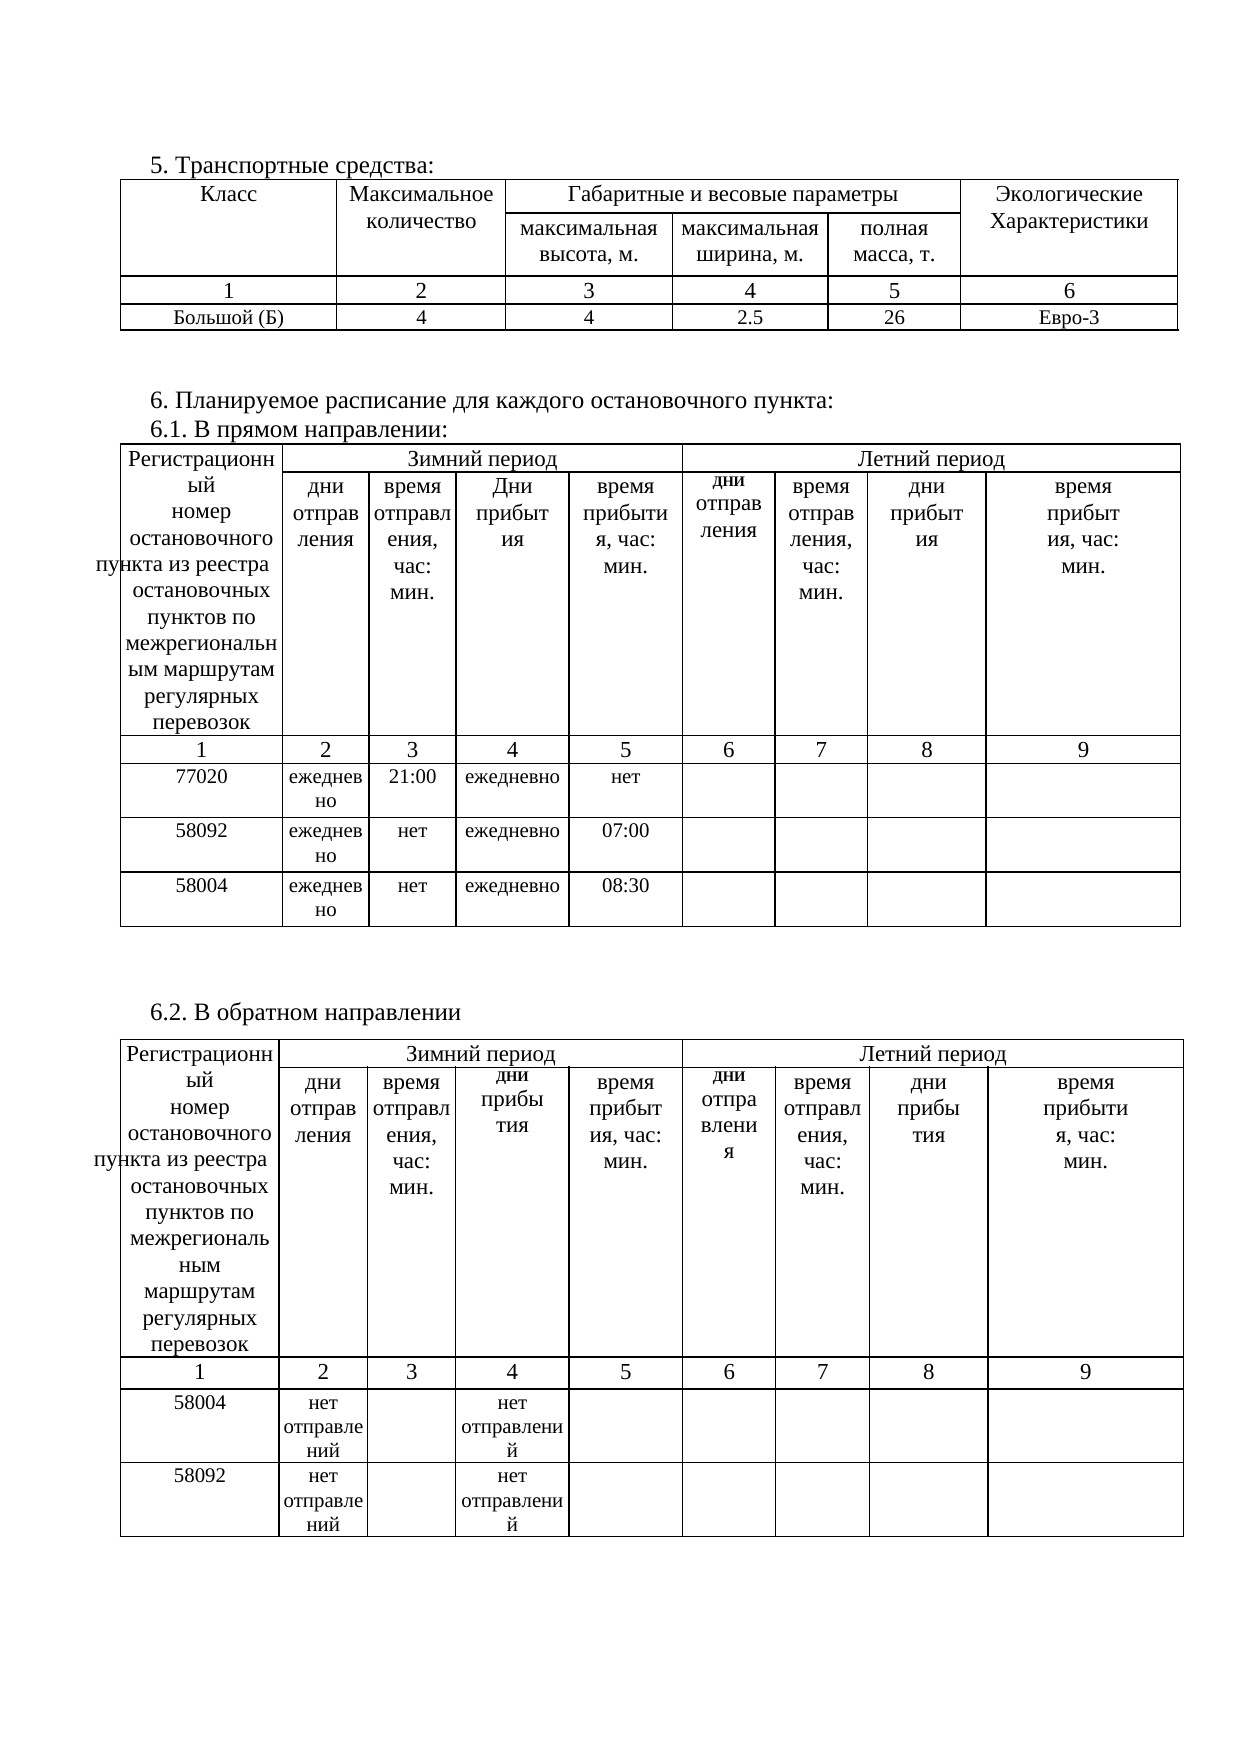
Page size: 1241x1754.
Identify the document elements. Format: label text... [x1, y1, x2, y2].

table_cell 1 [121, 736, 282, 762]
table_cell дни отправ ления [280, 1068, 367, 1356]
table_cell время отправ ления, час: мин. [776, 473, 867, 734]
table_header Экологические Характеристики [961, 180, 1177, 275]
table_cell [987, 818, 1180, 871]
table_cell время отправл ения, час: мин. [370, 473, 455, 734]
table_cell [776, 1463, 869, 1536]
table_cell [683, 1463, 775, 1536]
table_cell время отправл ения, час: мин. [368, 1068, 455, 1356]
table_cell ежедневно [457, 764, 568, 817]
table_cell 2 [337, 277, 505, 303]
table_cell Большой (Б) [121, 305, 336, 329]
table_cell время прибыти я, час: мин. [989, 1068, 1183, 1356]
table_header Летний период [683, 1040, 1183, 1066]
table_cell дни отправ ления [283, 473, 368, 734]
table_cell время прибыти я, час: мин. [570, 473, 682, 734]
table_cell 2.5 [673, 305, 827, 329]
table_cell 58004 [121, 1390, 278, 1462]
table_cell нет отправлений [280, 1390, 367, 1462]
text 6.2. В обратном направлении [150, 997, 1090, 1026]
table_cell 6 [961, 277, 1177, 303]
table_cell нет отправлений [456, 1390, 568, 1462]
table_cell 3 [368, 1358, 455, 1388]
table_cell нет [370, 818, 455, 871]
table_cell ДНИ прибы тия [456, 1068, 568, 1356]
table_cell 4 [673, 277, 827, 303]
table_cell 5 [829, 277, 960, 303]
table_cell ежедневно [283, 764, 368, 817]
table_cell ДНИ отправ ления [683, 473, 774, 734]
table_header Зимний период [283, 445, 682, 471]
table_cell 8 [868, 736, 985, 762]
table_header Регистрационный номер остановочного пункта из реестра остановочных пунктов по межрегиональным маршрутам регулярных перевозок [121, 445, 282, 734]
table_cell [987, 764, 1180, 817]
table_cell 7 [776, 1358, 869, 1388]
table_cell [368, 1463, 455, 1536]
table_cell [683, 764, 774, 817]
table_cell 07:00 [570, 818, 682, 871]
table_cell [776, 818, 867, 871]
table_cell 4 [457, 736, 568, 762]
table_cell 9 [987, 736, 1180, 762]
table_cell [868, 873, 985, 926]
table_cell 5 [570, 1358, 682, 1388]
table_cell время прибыт ия, час: мин. [987, 473, 1180, 734]
text 6.1. В прямом направлении: [150, 414, 1090, 443]
table_cell [870, 1463, 987, 1536]
table_cell [868, 818, 985, 871]
table_cell 21:00 [370, 764, 455, 817]
table_cell время отправл ения, час: мин. [776, 1068, 869, 1356]
table_cell время прибыт ия, час: мин. [570, 1068, 682, 1356]
table_cell 58004 [121, 873, 282, 926]
table_cell 9 [989, 1358, 1183, 1388]
table_cell [868, 764, 985, 817]
table_cell [776, 873, 867, 926]
table_cell 6 [683, 1358, 775, 1388]
table_header Летний период [683, 445, 1180, 471]
table_cell Евро-3 [961, 305, 1177, 329]
table_cell ДНИ отпра влени я [683, 1068, 775, 1356]
table_cell 3 [370, 736, 455, 762]
table_header Максимальное количество [337, 180, 505, 275]
table_cell 3 [506, 277, 672, 303]
table_cell ежедневно [457, 873, 568, 926]
table_cell [683, 818, 774, 871]
table_cell 8 [870, 1358, 987, 1388]
table_cell 1 [121, 277, 336, 303]
table_cell Дни прибыт ия [457, 473, 568, 734]
table_header Класс [121, 180, 336, 275]
table_cell ежедневно [283, 873, 368, 926]
table_cell [683, 1390, 775, 1462]
table_cell 4 [506, 305, 672, 329]
table_cell нет [570, 764, 682, 817]
table_cell 4 [456, 1358, 568, 1388]
table_cell нет [370, 873, 455, 926]
table_cell [368, 1390, 455, 1462]
table_cell 2 [280, 1358, 367, 1388]
table_cell ежедневно [457, 818, 568, 871]
table_cell ежедневно [283, 818, 368, 871]
table_cell 5 [570, 736, 682, 762]
table_cell 4 [337, 305, 505, 329]
table_header Зимний период [280, 1040, 682, 1066]
table_cell максимальная высота, м. [506, 214, 672, 275]
table_cell [683, 873, 774, 926]
table_cell полная масса, т. [829, 214, 960, 275]
text 5. Транспортные средства: [150, 150, 1090, 179]
table_cell 6 [683, 736, 774, 762]
table_cell 77020 [121, 764, 282, 817]
table_cell 58092 [121, 818, 282, 871]
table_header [121, 1040, 278, 1356]
table_header Габаритные и весовые параметры [506, 180, 960, 212]
table_cell дни прибы тия [870, 1068, 987, 1356]
table_cell [570, 1390, 682, 1462]
table_cell 58092 [121, 1463, 278, 1536]
table_cell максимальная ширина, м. [673, 214, 827, 275]
table_cell нет отправлений [456, 1463, 568, 1536]
table_cell 2 [283, 736, 368, 762]
table_cell 1 [121, 1358, 278, 1388]
table_cell [570, 1463, 682, 1536]
table_cell [776, 764, 867, 817]
table_cell 08:30 [570, 873, 682, 926]
table_cell 7 [776, 736, 867, 762]
text 6. Планируемое расписание для каждого остановочного пункта: [150, 386, 1090, 414]
table_cell нет отправлений [280, 1463, 367, 1536]
table_cell дни прибыт ия [868, 473, 985, 734]
table_cell [989, 1463, 1183, 1536]
table_cell [989, 1390, 1183, 1462]
table_cell [776, 1390, 869, 1462]
table_cell [987, 873, 1180, 926]
table_cell [870, 1390, 987, 1462]
table_cell 26 [829, 305, 960, 329]
